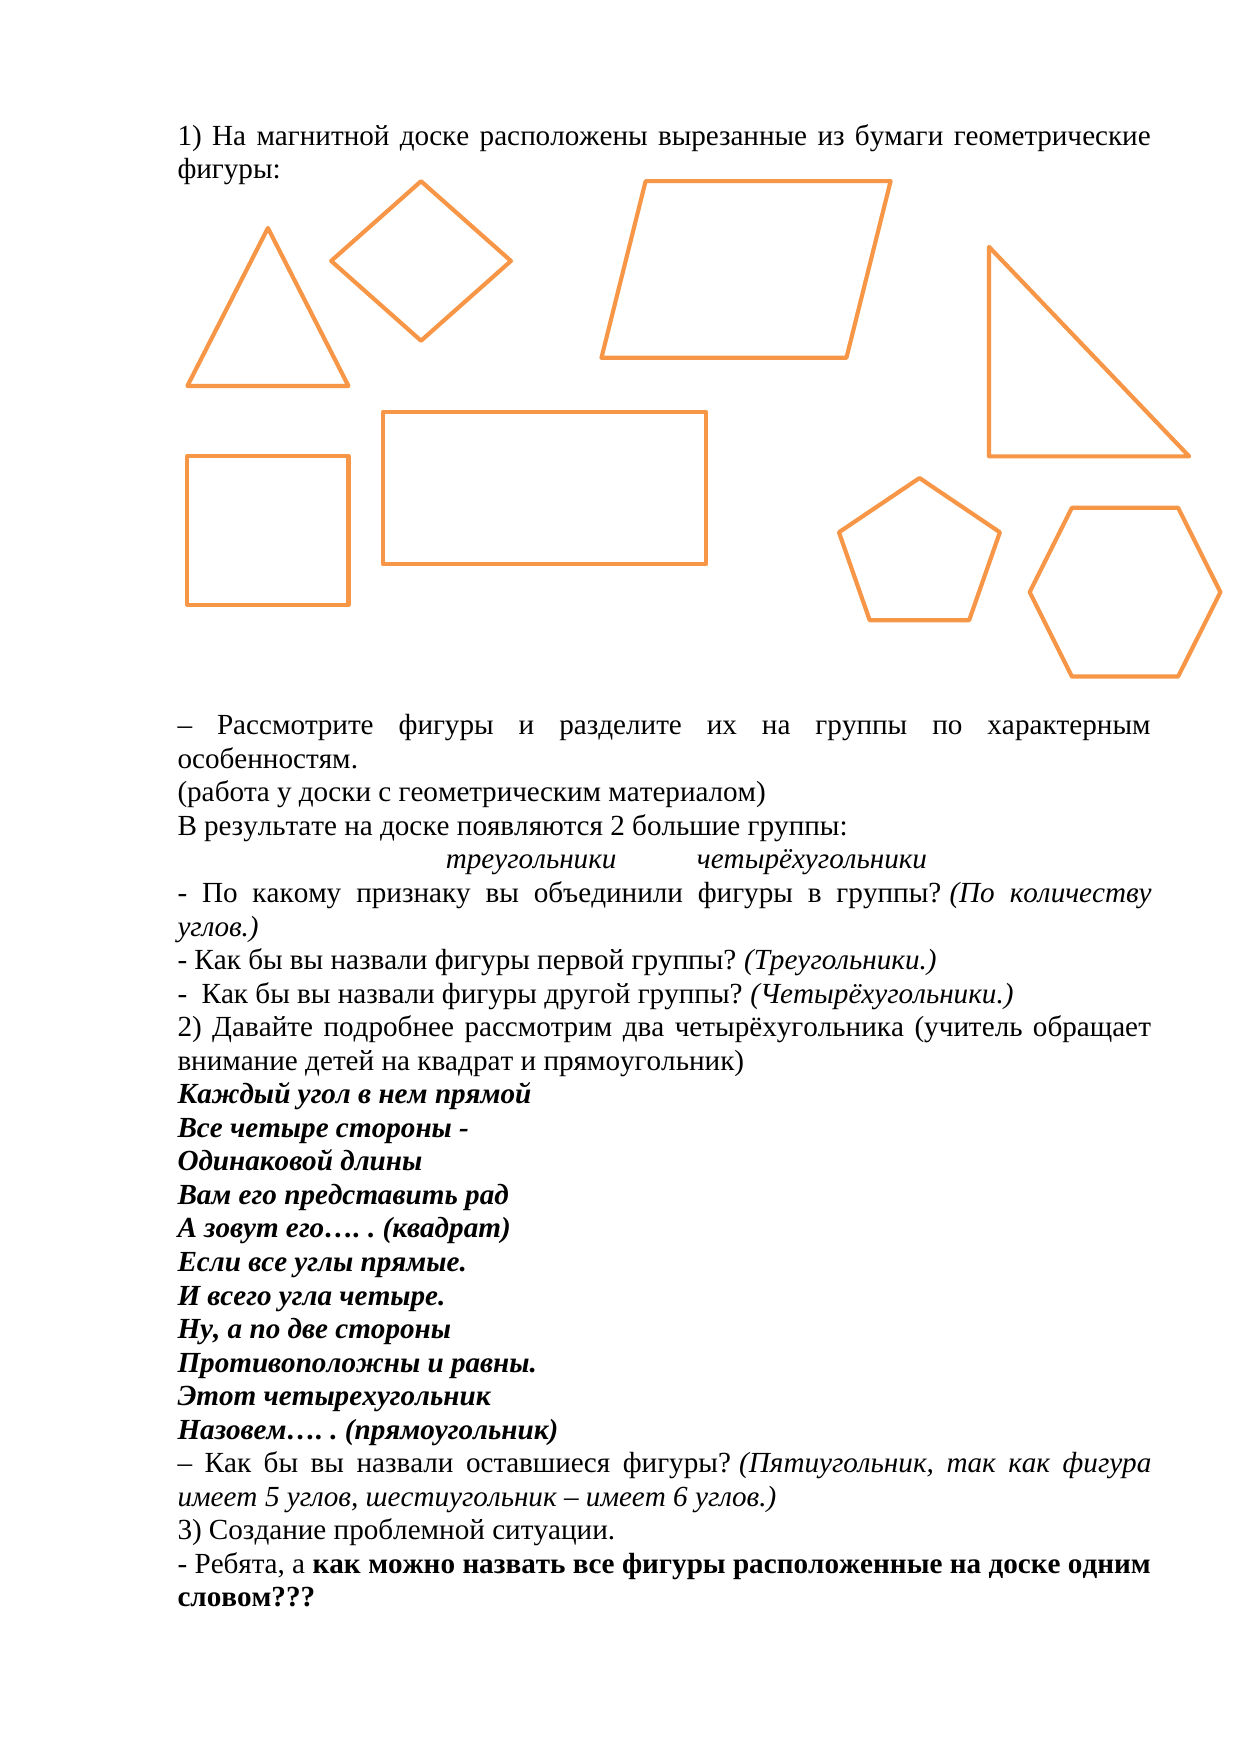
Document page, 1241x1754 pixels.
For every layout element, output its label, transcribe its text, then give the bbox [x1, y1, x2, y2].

text 1) На магнитной доске расположены вырезанные из бумаги геометрические фигуры: [177, 118, 1152, 185]
text - Ребята, а как можно назвать все фигуры расположенные на доске одним словом??? [177, 1546, 1152, 1613]
text - Как бы вы назвали фигуры другой группы? (Четырёхугольники.) [177, 976, 1152, 1009]
text В результате на доске появляются 2 большие группы: [177, 808, 1152, 842]
text треугольники четырёхугольники [177, 842, 1152, 875]
text – Как бы вы назвали оставшиеся фигуры? (Пятиугольник, так как фигура имеет 5 углов, шестиугольник – имеет 6 углов.) [177, 1445, 1152, 1512]
text - Как бы вы назвали фигуры первой группы? (Треугольники.) [177, 942, 1152, 976]
text 2) Давайте подробнее рассмотрим два четырёхугольника (учитель обращает внимание детей на квадрат и прямоугольник) [177, 1009, 1152, 1076]
text Каждый угол в нем прямой Все четыре стороны - Одинаковой длины Вам его представить рад А зовут его…. . (квадрат) [177, 1076, 1152, 1244]
text Если все углы прямые. И всего угла четыре. Ну, а по две стороны Противоположны и равны. Этот четырехугольник Назовем…. . (прямоугольник) [177, 1244, 1152, 1445]
text - По какому признаку вы объединили фигуры в группы? (По количеству углов.) [177, 875, 1152, 942]
text (работа у доски с геометрическим материалом) [177, 774, 1152, 808]
text 3) Создание проблемной ситуации. [177, 1512, 1152, 1546]
text – Рассмотрите фигуры и разделите их на группы по характерным особенностям. [177, 707, 1152, 774]
